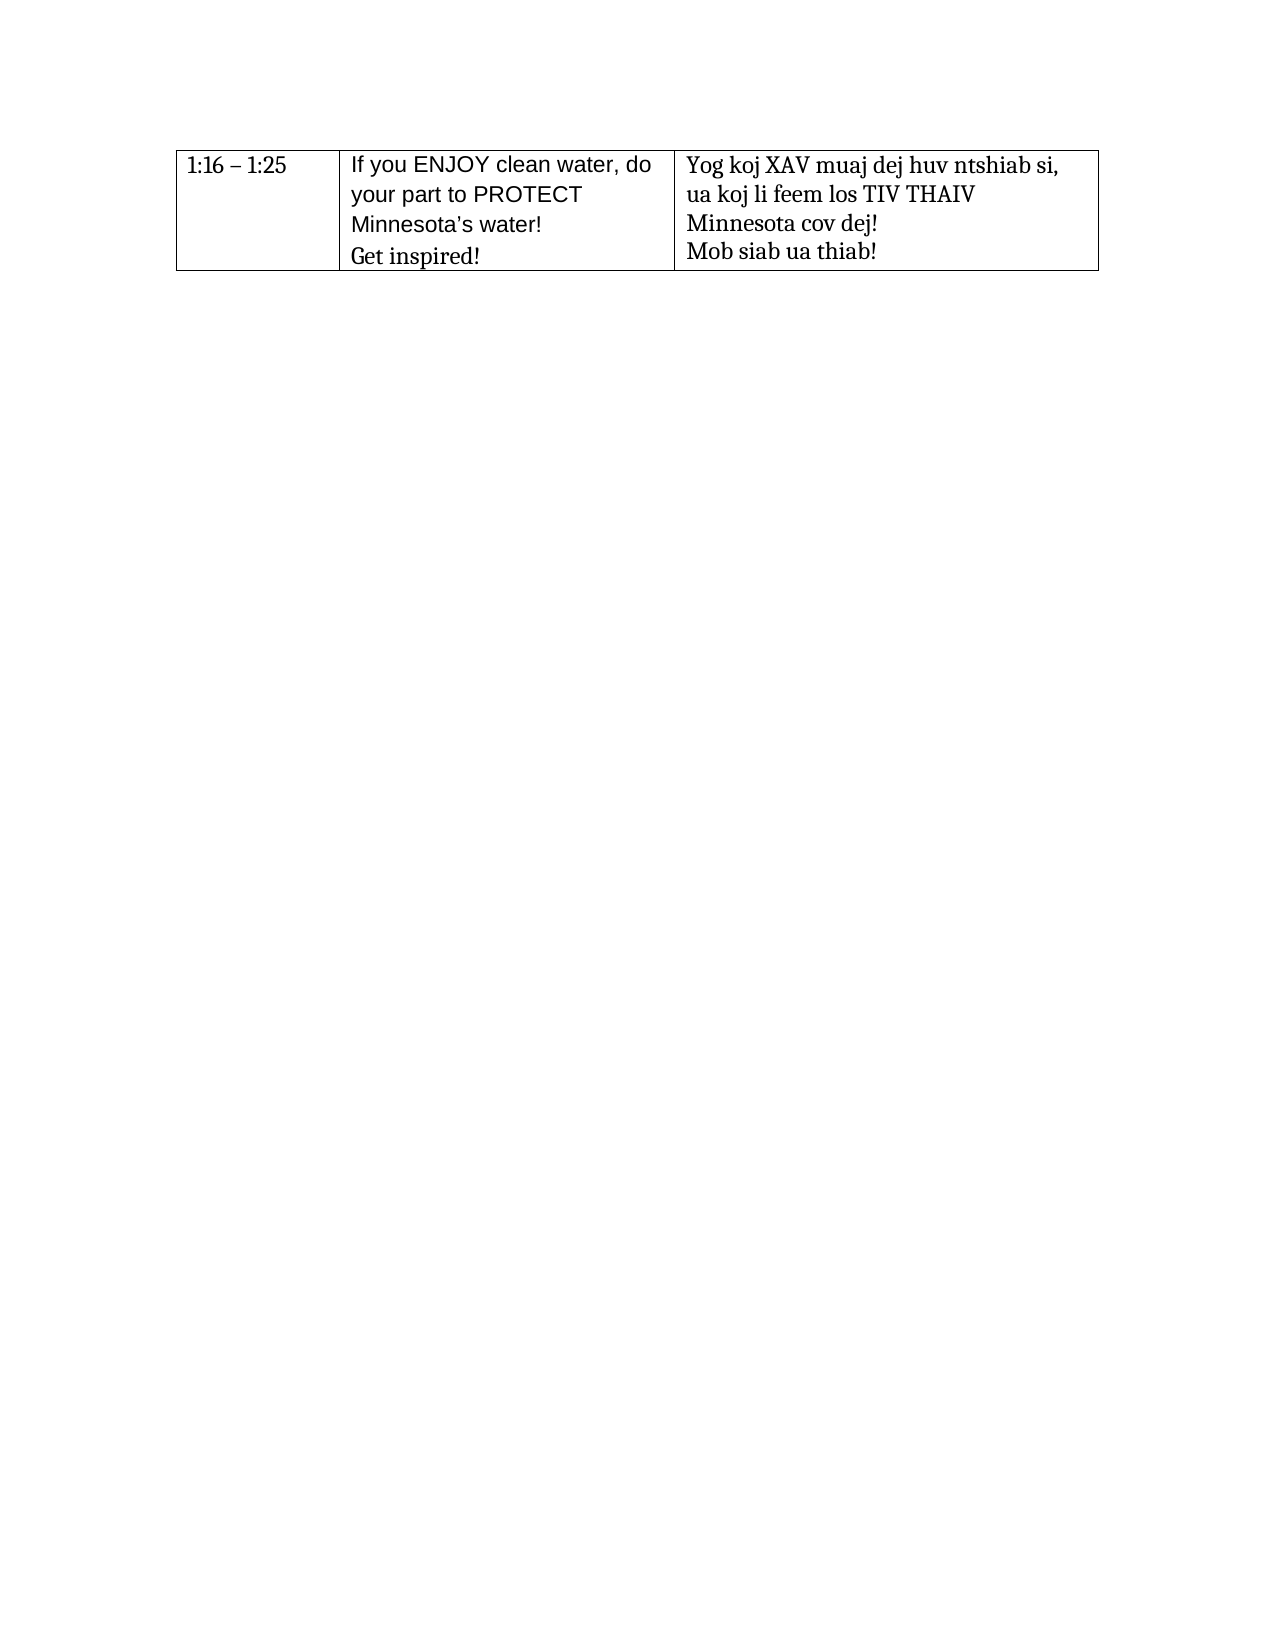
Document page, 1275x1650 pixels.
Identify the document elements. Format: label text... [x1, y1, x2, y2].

table_cell 1:16 – 1:25 [177, 151, 339, 270]
table_cell Yog koj XAV muaj dej huv ntshiab si, ua koj li feem los TIV THAIV Minnesota cov dej! Mob siab ua thiab! [675, 151, 1098, 270]
table_cell If you ENJOY clean water, do your part to PROTECT Minnesota’s water! Get inspired! [340, 151, 674, 270]
